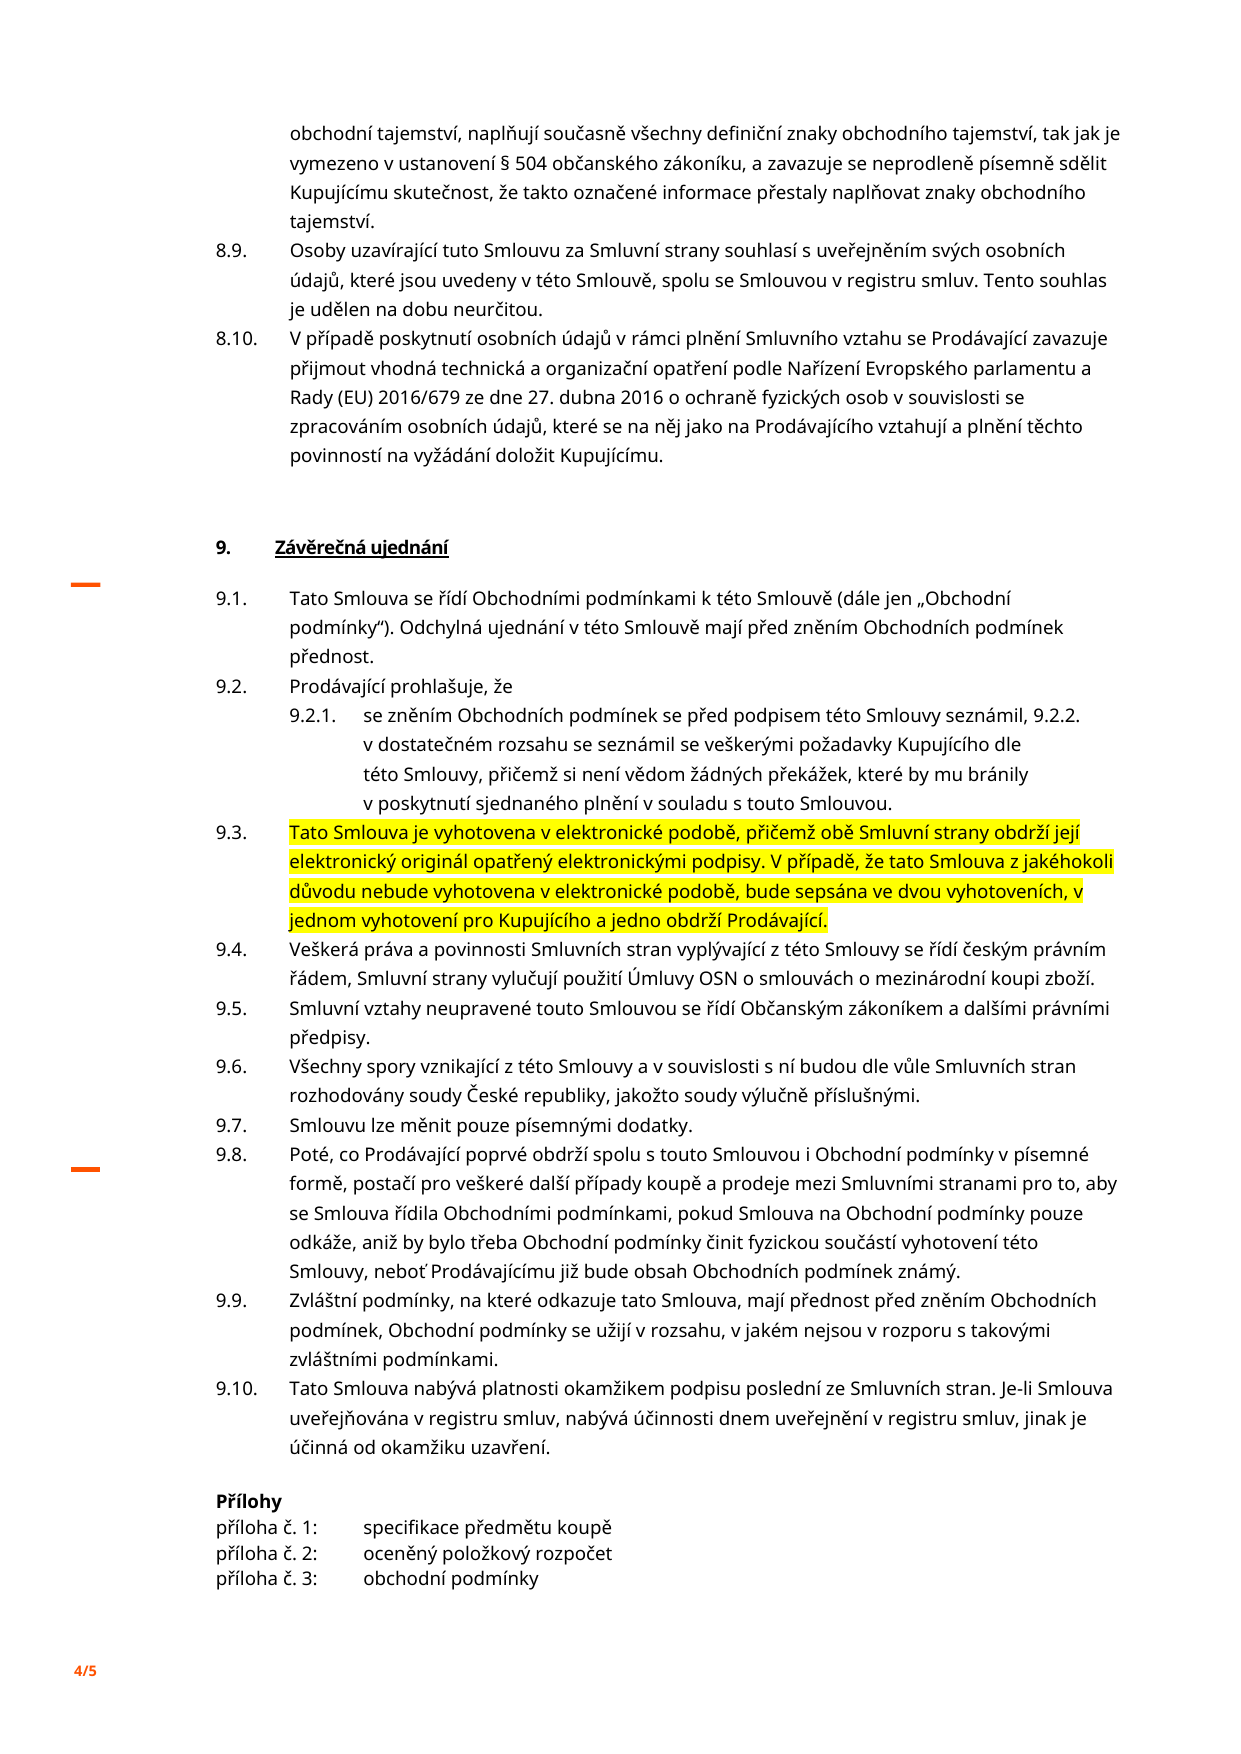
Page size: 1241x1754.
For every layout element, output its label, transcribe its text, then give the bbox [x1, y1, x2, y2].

text 9.1. Tato Smlouva se řídí Obchodními podmínkami k této Smlouvě (dále jen „Obchodní podmínky“). Odchylná ujednání v této Smlouvě mají před zněním Obchodních podmínek přednost. [216, 585, 1122, 669]
text 9.3. Tato Smlouva je vyhotovena v elektronické podobě, přičemž obě Smluvní strany obdrží její elektronický originál opatřený elektronickými podpisy. V případě, že tato Smlouva z jakéhokoli důvodu nebude vyhotovena v elektronické podobě, bude sepsána ve dvou vyhotoveních, v jednom vyhotovení pro Kupujícího a jedno obdrží Prodávající. [216, 819, 1122, 933]
text 9.2. Prodávající prohlašuje, že [216, 673, 1122, 698]
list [216, 121, 1122, 234]
text 9.6. Všechny spory vznikající z této Smlouvy a v souvislosti s ní budou dle vůle Smluvních stran rozhodovány soudy České republiky, jakožto soudy výlučně příslušnými. [216, 1053, 1122, 1108]
text příloha č. 3: obchodní podmínky [216, 1565, 1122, 1591]
text 9.10. Tato Smlouva nabývá platnosti okamžikem podpisu poslední ze Smluvních stran. Je-li Smlouva uveřejňována v registru smluv, nabývá účinnosti dnem uveřejnění v registru smluv, jinak je účinná od okamžiku uzavření. [216, 1376, 1122, 1459]
text 9.2.1. se zněním Obchodních podmínek se před podpisem této Smlouvy seznámil, 9.2.2. v dostatečném rozsahu se seznámil se veškerými požadavky Kupujícího dle [289, 702, 1122, 757]
list Osoby uzavírající tuto Smlouvu za Smluvní strany souhlasí s uveřejněním svých osobních údajů, které jsou uvedeny v této Smlouvě, spolu se Smlouvou v registru smluv. Tento souhlas je udělen na dobu neurčitou. [216, 238, 1122, 322]
text této Smlouvy, přičemž si není vědom žádných překážek, které by mu bránily v poskytnutí sjednaného plnění v souladu s touto Smlouvou. [363, 761, 1122, 816]
text Přílohy [216, 1489, 1122, 1514]
text 9.8. Poté, co Prodávající poprvé obdrží spolu s touto Smlouvou i Obchodní podmínky v písemné formě, postačí pro veškeré další případy koupě a prodeje mezi Smluvními stranami pro to, aby se Smlouva řídila Obchodními podmínkami, pokud Smlouva na Obchodní podmínky pouze odkáže, aniž by bylo třeba Obchodní podmínky činit fyzickou součástí vyhotovení této Smlouvy, neboť Prodávajícímu již bude obsah Obchodních podmínek známý. [216, 1141, 1122, 1284]
text příloha č. 2: oceněný položkový rozpočet [216, 1540, 1122, 1565]
text 9.4. Veškerá práva a povinnosti Smluvních stran vyplývající z této Smlouvy se řídí českým právním řádem, Smluvní strany vylučují použití Úmluvy OSN o smlouvách o mezinárodní koupi zboží. [216, 936, 1122, 991]
list V případě poskytnutí osobních údajů v rámci plnění Smluvního vztahu se Prodávající zavazuje přijmout vhodná technická a organizační opatření podle Nařízení Evropského parlamentu a Rady (EU) 2016/679 ze dne 27. dubna 2016 o ochraně fyzických osob v souvislosti se zpracováním osobních údajů, které se na něj jako na Prodávajícího vztahují a plnění těchto povinností na vyžádání doložit Kupujícímu. [216, 326, 1122, 468]
text 9.7. Smlouvu lze měnit pouze písemnými dodatky. [216, 1112, 1122, 1138]
text 9.5. Smluvní vztahy neupravené touto Smlouvou se řídí Občanským zákoníkem a dalšími právními předpisy. [216, 995, 1122, 1050]
text 9.9. Zvláštní podmínky, na které odkazuje tato Smlouva, mají přednost před zněním Obchodních podmínek, Obchodní podmínky se užijí v rozsahu, v jakém nejsou v rozporu s takovými zvláštními podmínkami. [216, 1288, 1122, 1372]
subtitle Závěrečná ujednání [216, 534, 1122, 560]
text příloha č. 1: specifikace předmětu koupě [216, 1514, 1122, 1540]
